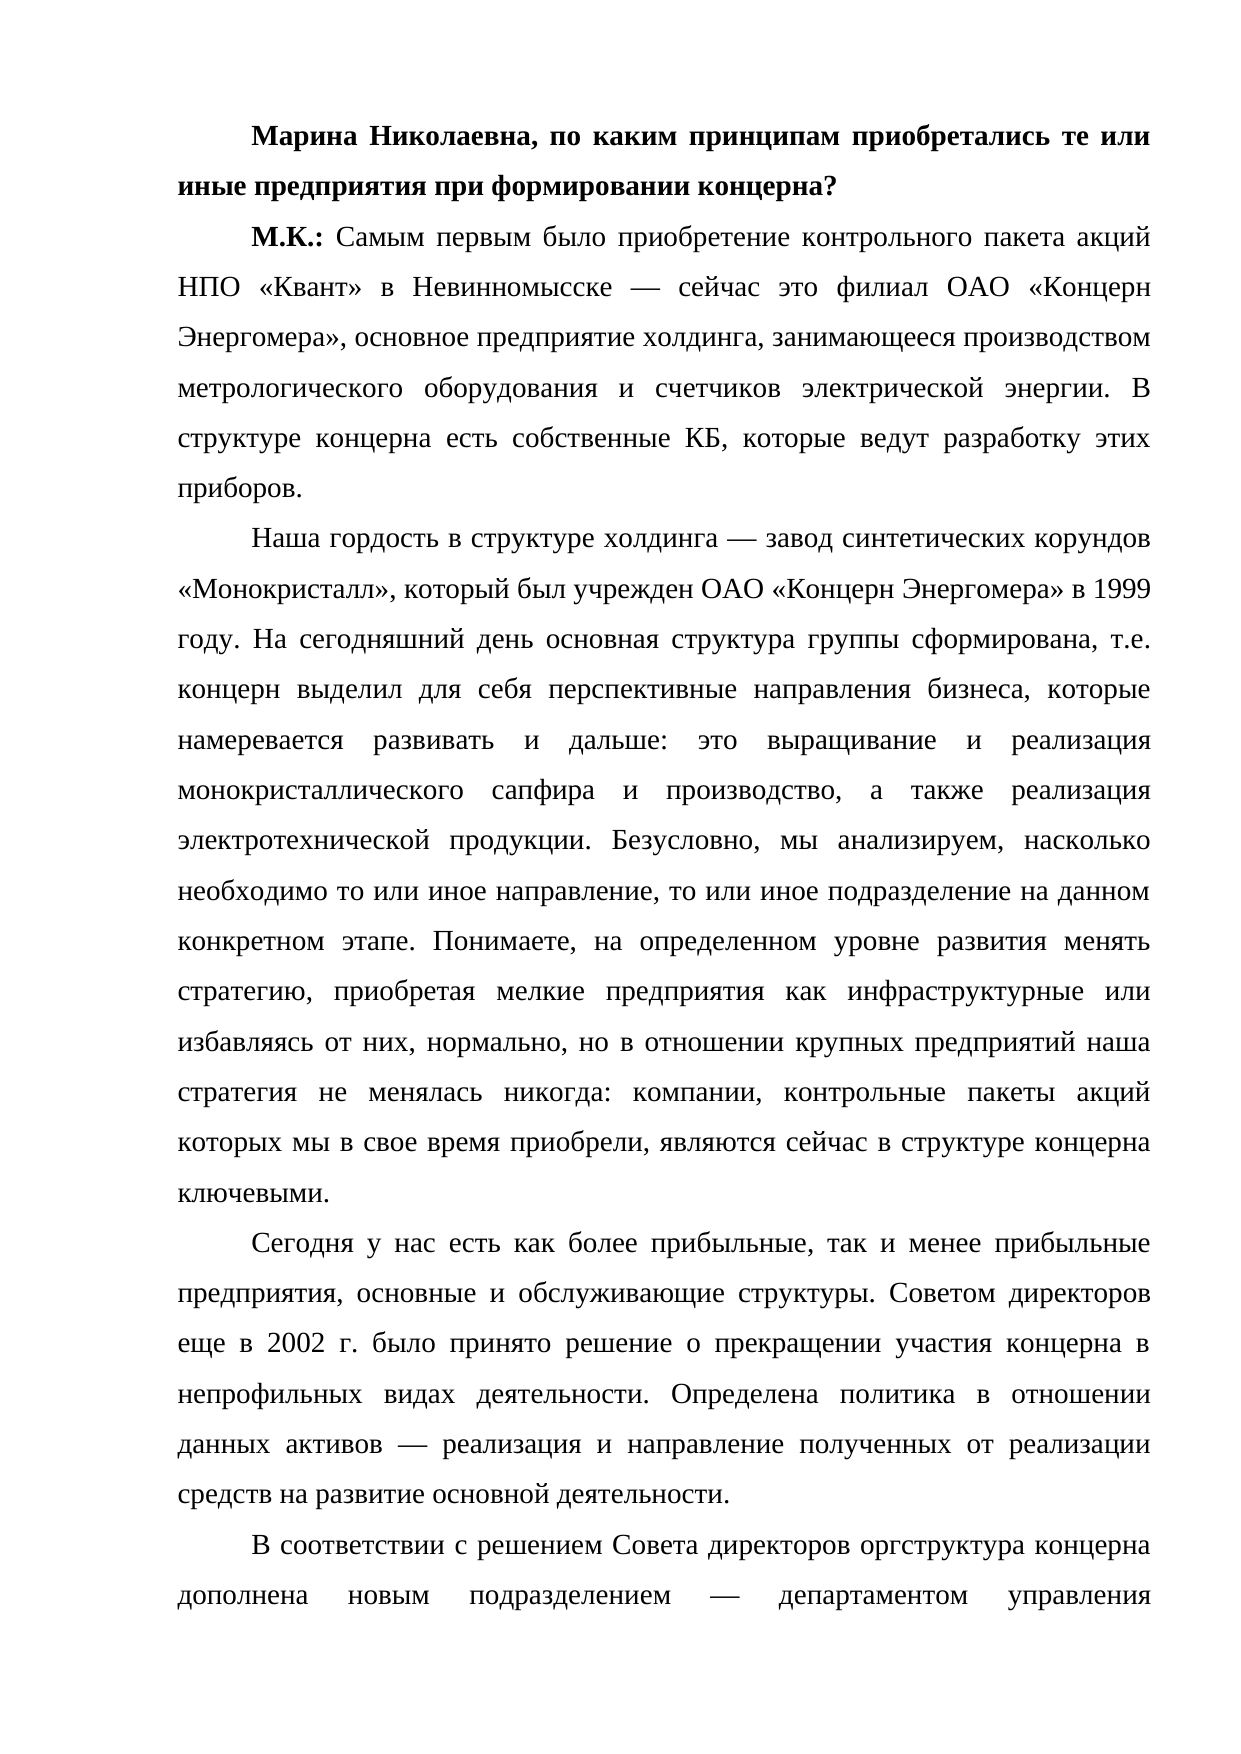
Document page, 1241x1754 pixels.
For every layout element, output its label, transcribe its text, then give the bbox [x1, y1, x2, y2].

text М.К.: Самым первым было приобретение контрольного пакета акций НПО «Квант» в Невинномысске — сейчас это филиал ОАО «Концерн Энергомера», основное предприятие холдинга, занимающееся производством метрологического оборудования и счетчиков электрической энергии. В структуре концерна есть собственные КБ, которые ведут разработку этих приборов. [177, 219, 1152, 504]
text Сегодня у нас есть как более прибыльные, так и менее прибыльные предприятия, основные и обслуживающие структуры. Советом директоров еще в . было принято решение о прекращении участия концерна в непрофильных видах деятельности. Определена политика в отношении данных активов — реализация и направление полученных от реализации средств на развитие основной деятельности. [177, 1225, 1152, 1510]
text Наша гордость в структуре холдинга — завод синтетических корундов «Монокристалл», который был учрежден ОАО «Концерн Энергомера» в 1999 году. На сегодняшний день основная структура группы сформирована, т.е. концерн выделил для себя перспективные направления бизнеса, которые намеревается развивать и дальше: это выращивание и реализация монокристаллического сапфира и производство, а также реализация электротехнической продукции. Безусловно, мы анализируем, насколько необходимо то или иное направление, то или иное подразделение на данном конкретном этапе. Понимаете, на определенном уровне развития менять стратегию, приобретая мелкие предприятия как инфраструктурные или избавляясь от них, нормально, но в отношении крупных предприятий наша стратегия не менялась никогда: компании, контрольные пакеты акций которых мы в свое время приобрели, являются сейчас в структуре концерна ключевыми. [177, 521, 1152, 1208]
text Марина Николаевна, по каким принципам приобретались те или иные предприятия при формировании концерна? [177, 118, 1152, 202]
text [177, 1527, 1152, 1611]
